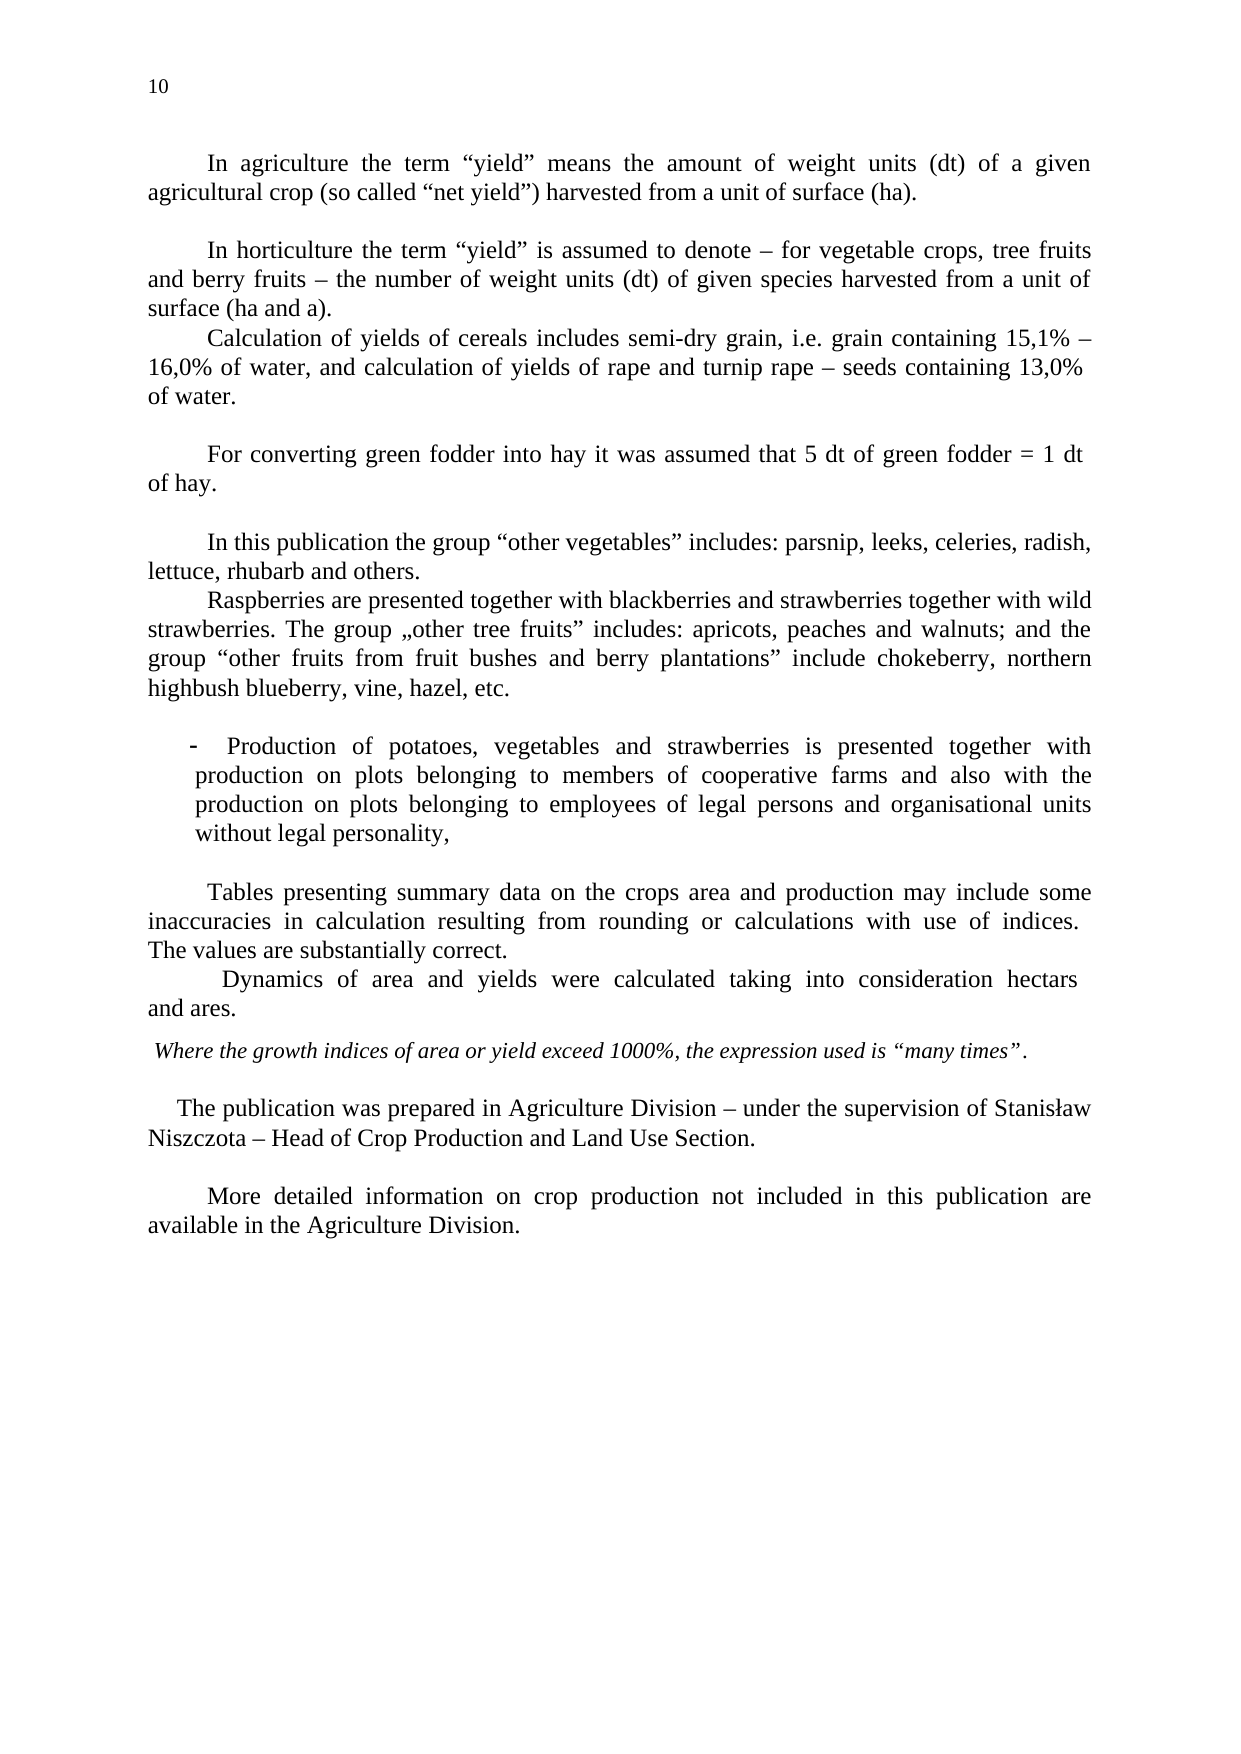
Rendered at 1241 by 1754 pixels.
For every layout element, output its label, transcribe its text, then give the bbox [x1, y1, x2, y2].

text For converting green fodder into hay it was assumed that 5 dt of green fodder = 1 dt of hay. [148, 439, 1092, 498]
text In this publication the group “other vegetables” includes: parsnip, leeks, celeries, radish, lettuce, rhubarb and others. [148, 527, 1092, 585]
text In agriculture the term “yield” means the amount of weight units (dt) of a given agricultural crop (so called “net yield”) harvested from a unit of surface (ha). [148, 148, 1092, 206]
text Tables presenting summary data on the crops area and production may include some inaccuracies in calculation resulting from rounding or calculations with use of indices. The values are substantially correct. [148, 877, 1092, 964]
text In horticulture the term “yield” is assumed to denote – for vegetable crops, tree fruits and berry fruits – the number of weight units (dt) of given species harvested from a unit of surface (ha and a). [148, 235, 1092, 323]
text Dynamics of area and yields were calculated taking into consideration hectars and ares. [148, 964, 1092, 1023]
text Raspberries are presented together with blackberries and strawberries together with wild strawberries. The group „other tree fruits” includes: apricots, peaches and walnuts; and the group “other fruits from fruit bushes and berry plantations” include chokeberry, northern highbush blueberry, vine, hazel, etc. [148, 585, 1092, 702]
text Where the growth indices of area or yield exceed 1000%, the expression used is “many times”. [148, 1035, 1092, 1064]
text The publication was prepared in Agriculture Division – under the supervision of Stanisław Niszczota – Head of Crop Production and Land Use Section. [148, 1093, 1092, 1152]
text Calculation of yields of cereals includes semi-dry grain, i.e. grain containing 15,1% – 16,0% of water, and calculation of yields of rape and turnip rape – seeds containing 13,0% of water. [148, 323, 1092, 410]
list Production of potatoes, vegetables and strawberries is presented together with production on plots belonging to members of cooperative farms and also with the production on plots belonging to employees of legal persons and organisational units without legal personality, [189, 731, 1092, 848]
text More detailed information on crop production not included in this publication are available in the Agriculture Division. [148, 1181, 1092, 1239]
